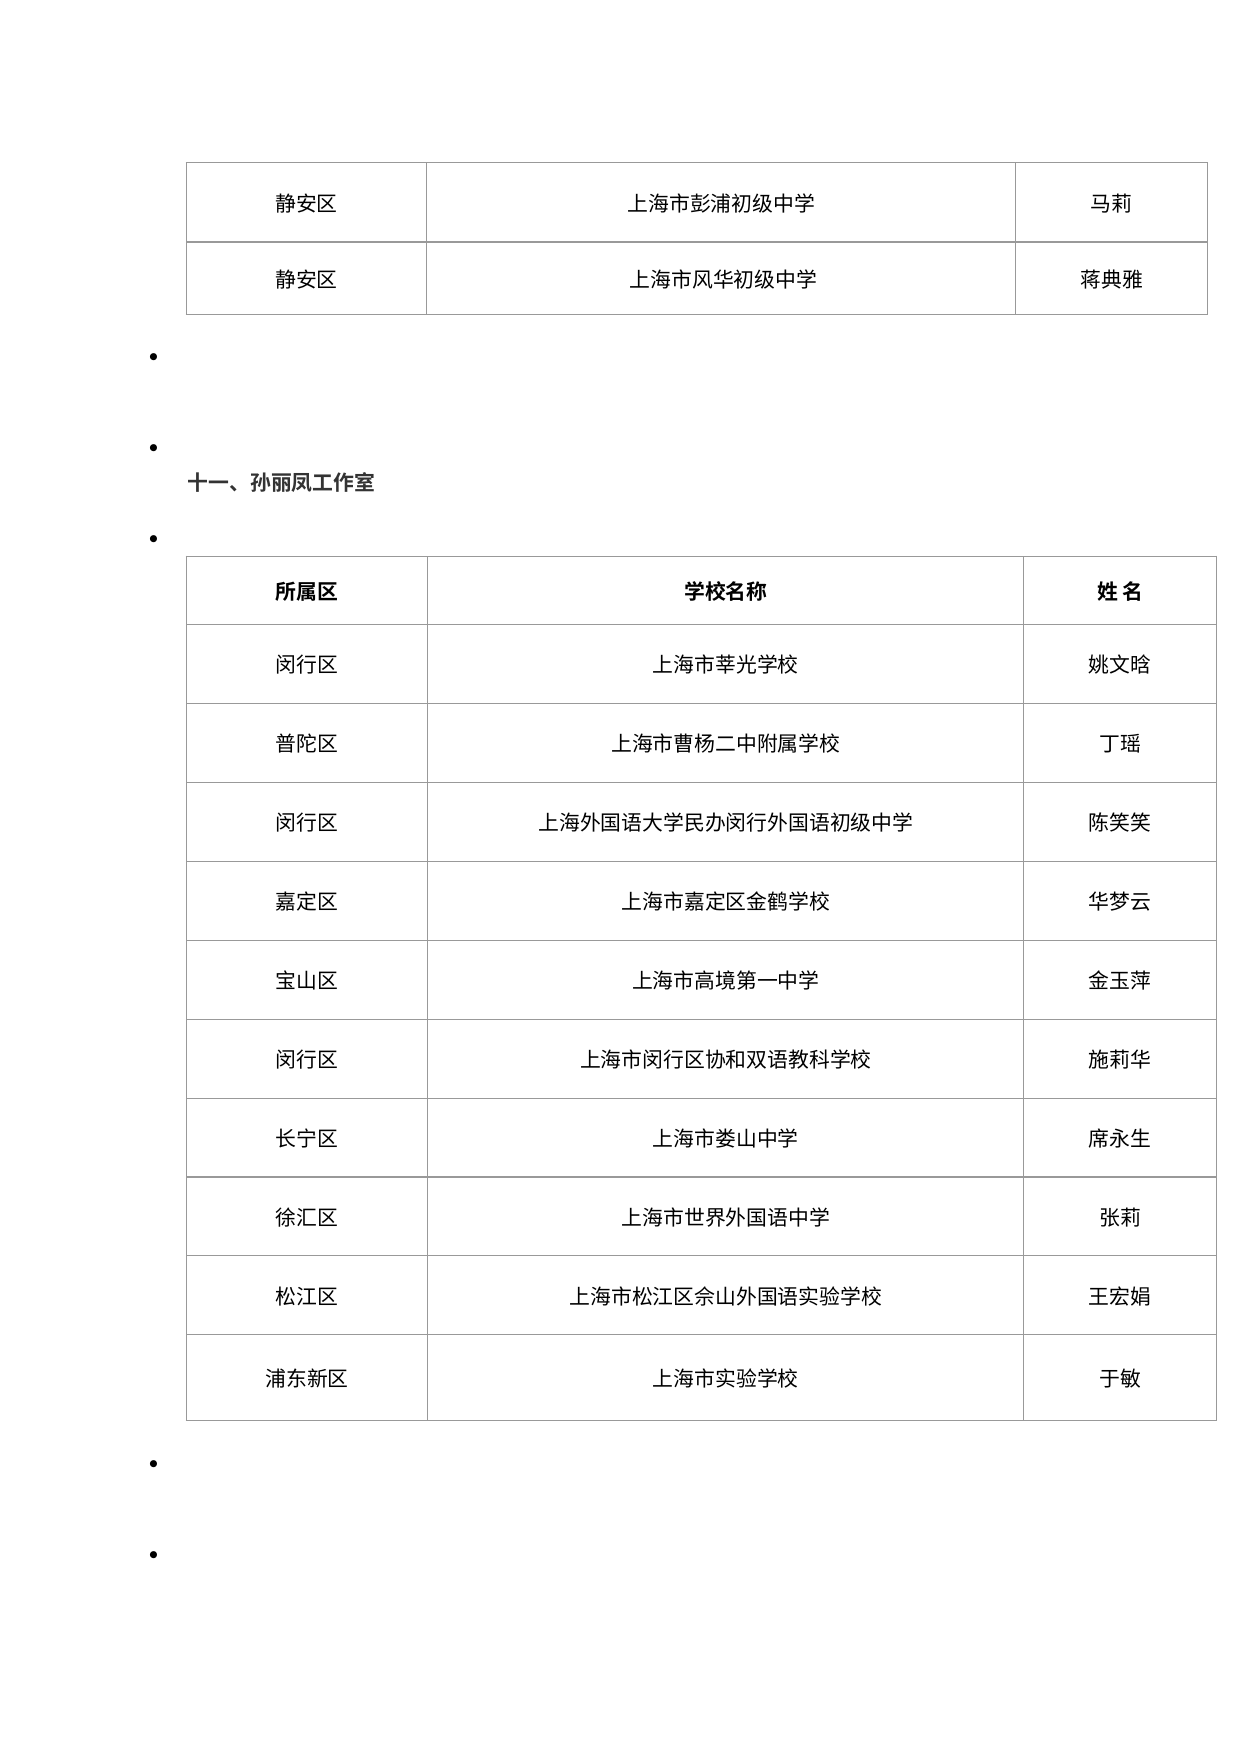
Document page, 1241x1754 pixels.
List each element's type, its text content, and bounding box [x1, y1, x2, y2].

table_cell 马莉 [1016, 163, 1207, 241]
table_cell 上海外国语大学民办闵行外国语初级中学 [428, 783, 1023, 861]
table_cell 浦东新区 [187, 1335, 427, 1420]
table_cell 上海市娄山中学 [428, 1099, 1023, 1176]
table_cell 上海市闵行区协和双语教科学校 [428, 1020, 1023, 1097]
table_cell 姚文晗 [1024, 625, 1216, 703]
table_cell 长宁区 [187, 1099, 427, 1176]
table_cell 上海市莘光学校 [428, 625, 1023, 703]
table_cell 上海市高境第一中学 [428, 941, 1023, 1018]
table_cell 静安区 [187, 243, 426, 314]
table_cell 蒋典雅 [1016, 243, 1207, 314]
table_cell 丁瑶 [1024, 704, 1216, 782]
table_cell 宝山区 [187, 941, 427, 1018]
table_header 学校名称 [428, 557, 1023, 624]
table_cell 闵行区 [187, 783, 427, 861]
table_cell 静安区 [187, 163, 426, 241]
table_cell 上海市实验学校 [428, 1335, 1023, 1420]
table_cell 上海市嘉定区金鹤学校 [428, 862, 1023, 939]
text 十一、孙丽凤工作室 [187, 464, 1053, 497]
table_cell 施莉华 [1024, 1020, 1216, 1097]
table_cell 陈笑笑 [1024, 783, 1216, 861]
table_cell 上海市世界外国语中学 [428, 1178, 1023, 1255]
table_cell 上海市曹杨二中附属学校 [428, 704, 1023, 782]
table_cell 张莉 [1024, 1178, 1216, 1255]
table_cell 王宏娟 [1024, 1256, 1216, 1334]
table_header 姓 名 [1024, 557, 1216, 624]
table_cell 闵行区 [187, 625, 427, 703]
table_cell 上海市彭浦初级中学 [427, 163, 1015, 241]
table_cell 嘉定区 [187, 862, 427, 939]
table_cell 席永生 [1024, 1099, 1216, 1176]
table_cell 于敏 [1024, 1335, 1216, 1420]
table_cell 上海市风华初级中学 [427, 243, 1015, 314]
table_cell 普陀区 [187, 704, 427, 782]
table_cell 松江区 [187, 1256, 427, 1334]
table_cell 徐汇区 [187, 1178, 427, 1255]
table_header 所属区 [187, 557, 427, 624]
table_cell 闵行区 [187, 1020, 427, 1097]
table_cell 华梦云 [1024, 862, 1216, 939]
table_cell 上海市松江区佘山外国语实验学校 [428, 1256, 1023, 1334]
table_cell 金玉萍 [1024, 941, 1216, 1018]
